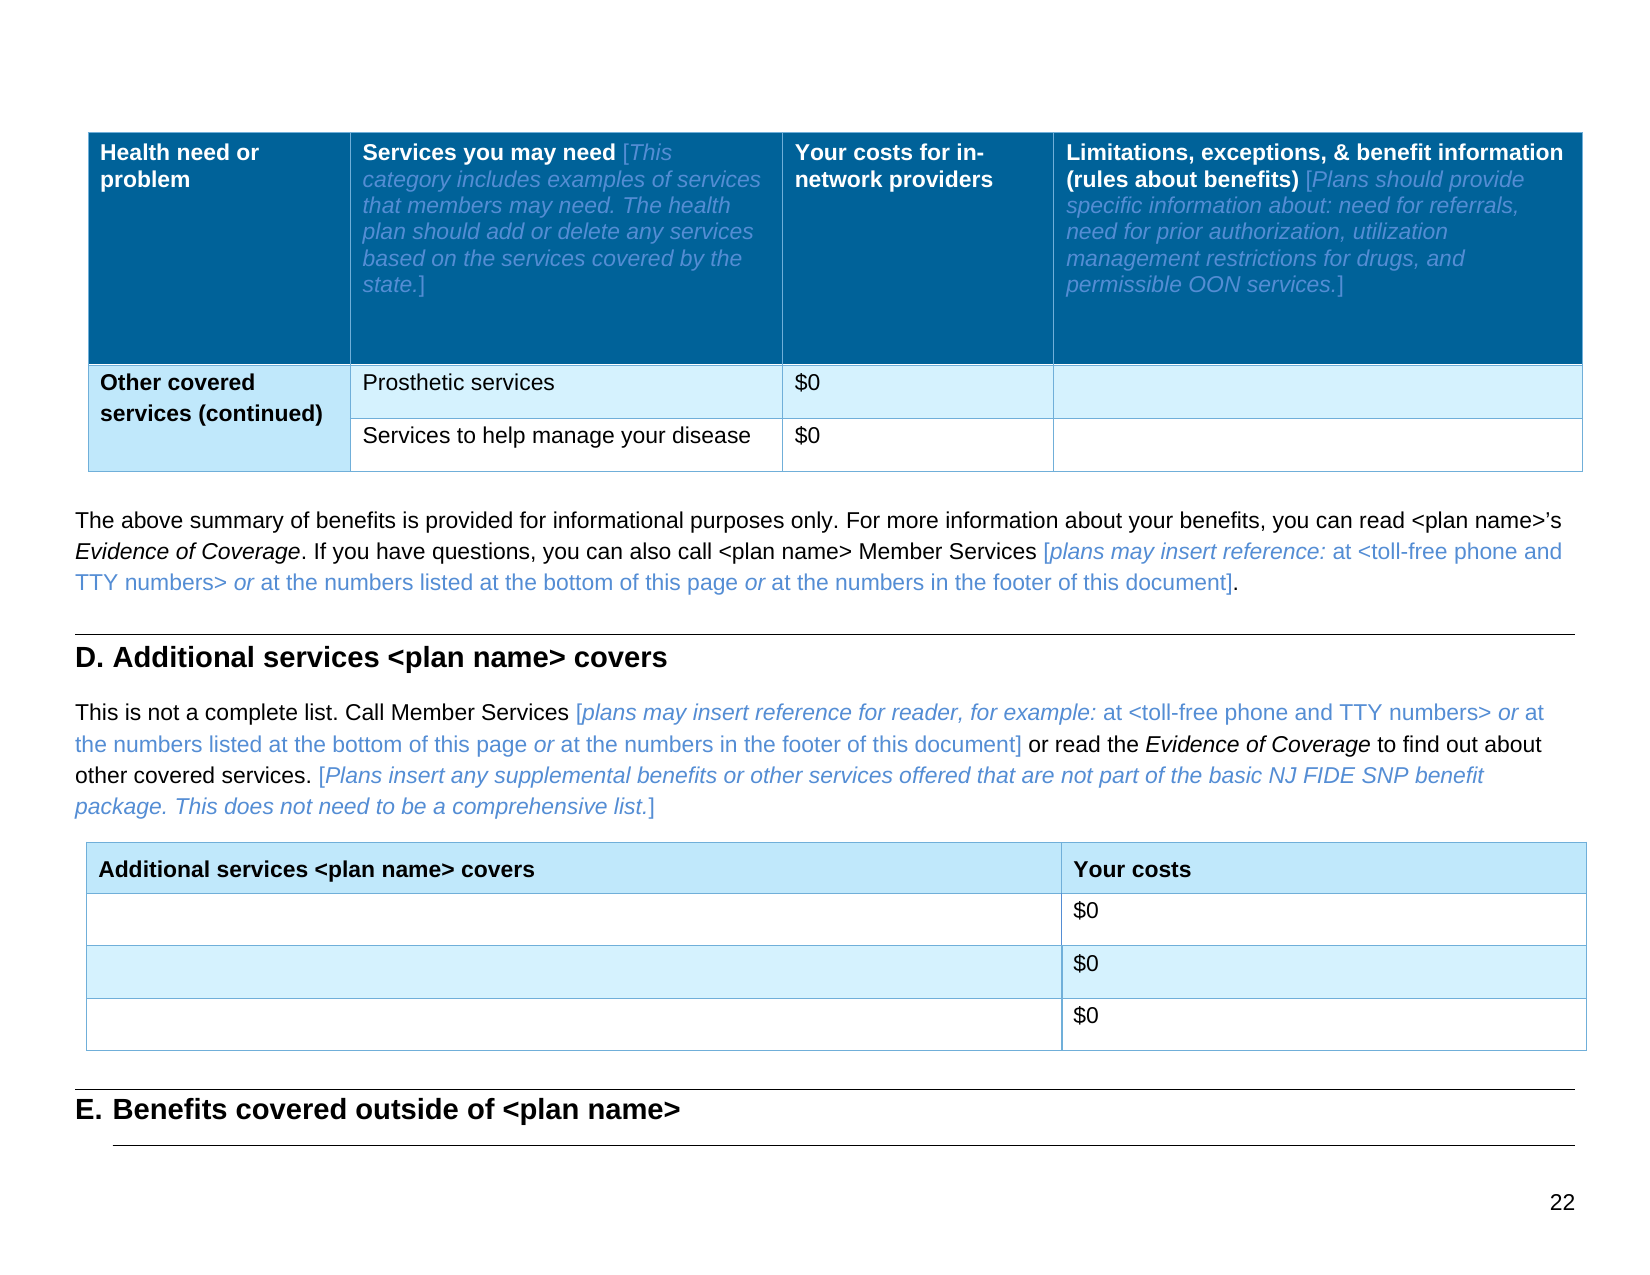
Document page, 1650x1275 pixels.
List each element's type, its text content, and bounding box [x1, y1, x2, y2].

text Benefits covered outside of <plan name> [75, 1090, 1575, 1127]
text Additional services <plan name> covers [75, 635, 1575, 675]
table_cell $0 [1063, 999, 1586, 1050]
table_cell $0 [783, 419, 1053, 471]
table_cell [1054, 419, 1582, 471]
table_cell Other covered services (continued) [89, 366, 350, 471]
table_header Services you may need [This category includes examples of services that members may need. The health plan should add or delete any services based on the services covered by the state.] [351, 133, 782, 364]
text The above summary of benefits is provided for informational purposes only. For more information about your benefits, you can read <plan name>’s Evidence of Coverage. If you have questions, you can also call <plan name> Member Services [plans may insert reference: at <toll-free phone and TTY numbers> or at the numbers listed at the bottom of this page or at the numbers in the footer of this document]. [75, 503, 1575, 597]
table_cell Services to help manage your disease [351, 419, 782, 471]
table_cell [1054, 366, 1582, 418]
table_cell [87, 946, 1061, 998]
table_header Your costs for in-network providers [783, 133, 1053, 364]
table_cell $0 [783, 366, 1053, 418]
text This is not a complete list. Call Member Services [plans may insert reference for reader, for example: at <toll-free phone and TTY numbers> or at the numbers listed at the bottom of this page or at the numbers in the footer of this document] or read the Evidence of Coverage to find out about other covered services. [Plans insert any supplemental benefits or other services offered that are not part of the basic NJ FIDE SNP benefit package. This does not need to be a comprehensive list.] [75, 696, 1575, 821]
table_header Health need or problem [89, 133, 350, 364]
table_cell [87, 999, 1061, 1050]
table_cell $0 [1062, 894, 1586, 945]
table_header Limitations, exceptions, & benefit information (rules about benefits) [Plans should provide specific information about: need for referrals, need for prior authorization, utilization management restrictions for drugs, and permissible OON services.] [1054, 133, 1582, 364]
table_cell $0 [1063, 946, 1586, 998]
table_cell Prosthetic services [351, 366, 782, 418]
table_cell [87, 894, 1061, 945]
table_header Your costs [1062, 843, 1586, 893]
table_header Additional services <plan name> covers [87, 843, 1061, 893]
